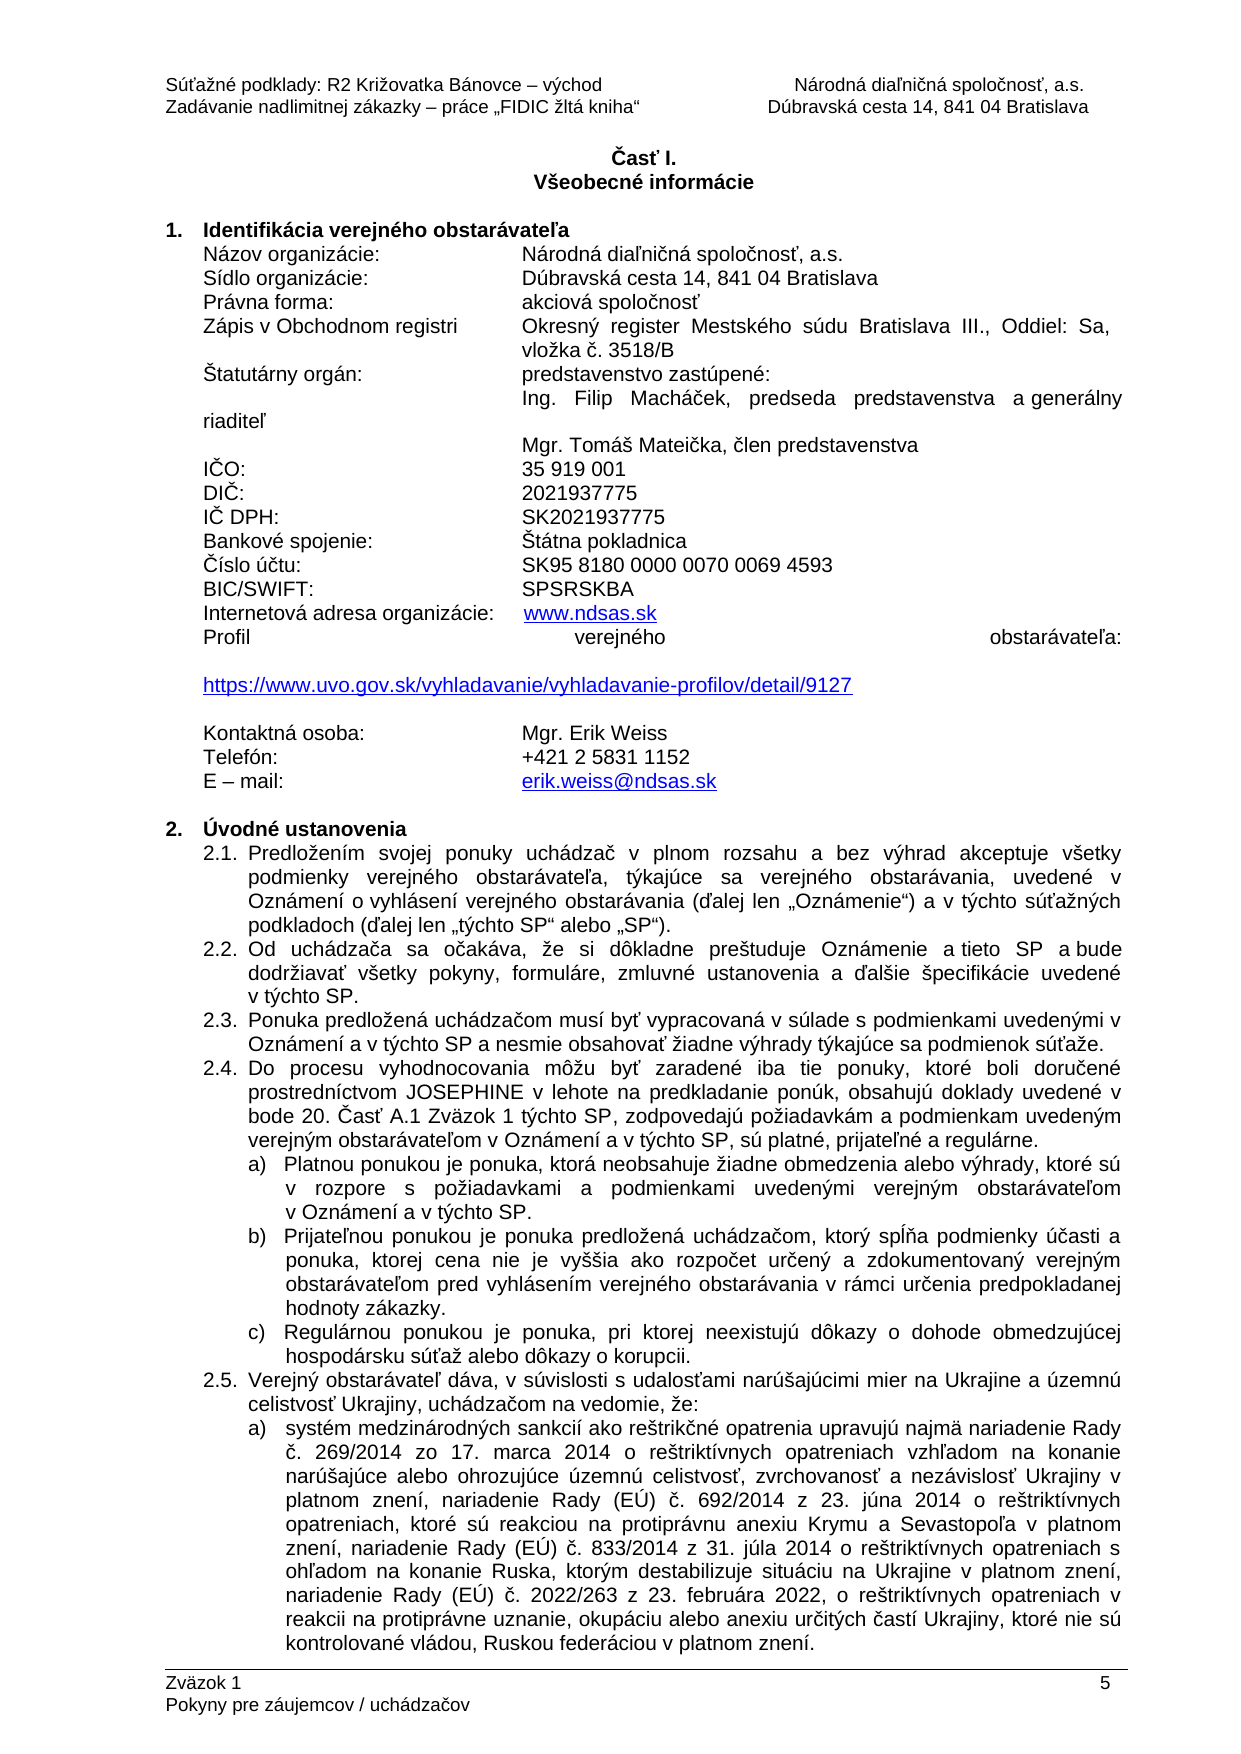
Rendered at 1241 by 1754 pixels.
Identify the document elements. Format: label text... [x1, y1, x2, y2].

list Do procesu vyhodnocovania môžu byť zaradené iba tie ponuky, ktoré boli doručené prostredníctvom JOSEPHINE v lehote na predkladanie ponúk, obsahujú doklady uvedené v bode 20. Časť A.1 Zväzok 1 týchto SP, zodpovedajú požiadavkám a podmienkam uvedeným verejným obstarávateľom v Oznámení a v týchto SP, sú platné, prijateľné a regulárne. [203, 1056, 1122, 1152]
text Telefón: +421 2 5831 1152 [203, 745, 1122, 769]
text Štatutárny orgán: predstavenstvo zastúpené: [203, 361, 1122, 385]
list Platnou ponukou je ponuka, ktorá neobsahuje žiadne obmedzenia alebo výhrady, ktoré sú v rozpore s požiadavkami a podmienkami uvedenými verejným obstarávateľom v Oznámení a v týchto SP. [248, 1152, 1122, 1224]
list Predložením svojej ponuky uchádzač v plnom rozsahu a bez výhrad akceptuje všetky podmienky verejného obstarávateľa, týkajúce sa verejného obstarávania, uvedené v Oznámení o vyhlásení verejného obstarávania (ďalej len „Oznámenie“) a v týchto súťažných podkladoch (ďalej len „týchto SP“ alebo „SP“). [203, 841, 1122, 936]
text Bankové spojenie: Štátna pokladnica [203, 529, 1122, 553]
list Ponuka predložená uchádzačom musí byť vypracovaná v súlade s podmienkami uvedenými v Oznámení a v týchto SP a nesmie obsahovať žiadne výhrady týkajúce sa podmienok súťaže. [203, 1008, 1122, 1056]
text Kontaktná osoba: Mgr. Erik Weiss [203, 721, 1122, 745]
text Mgr. Tomáš Mateička, člen predstavenstva [203, 433, 1122, 457]
subtitle Všeobecné informácie [165, 170, 1122, 194]
text IČO: 35 919 001 [203, 457, 1122, 481]
text IČ DPH: SK2021937775 [203, 505, 1122, 529]
text Zápis v Obchodnom registri Okresný register Mestského súdu Bratislava III., Oddiel: Sa, vložka č. 3518/B [203, 313, 1122, 361]
text Názov organizácie: Národná diaľničná spoločnosť, a.s. [203, 242, 1122, 266]
text Právna forma: akciová spoločnosť [203, 289, 1122, 313]
list Verejný obstarávateľ dáva, v súvislosti s udalosťami narúšajúcimi mier na Ukrajine a územnú celistvosť Ukrajiny, uchádzačom na vedomie, že: [203, 1368, 1122, 1416]
list Úvodné ustanovenia [165, 817, 1122, 841]
text Ing. Filip Macháček, predseda predstavenstva a generálny riaditeľ [203, 385, 1122, 433]
text DIČ: 2021937775 [203, 481, 1122, 505]
text Profil verejného obstarávateľa: https://www.uvo.gov.sk/vyhladavanie/vyhladavanie-profilov/detail/9127 [203, 625, 1122, 697]
text BIC/SWIFT: SPSRSKBA [203, 577, 1122, 601]
text Časť I. [165, 146, 1122, 170]
list Prijateľnou ponukou je ponuka predložená uchádzačom, ktorý spĺňa podmienky účasti a ponuka, ktorej cena nie je vyššia ako rozpočet určený a zdokumentovaný verejným obstarávateľom pred vyhlásením verejného obstarávania v rámci určenia predpokladanej hodnoty zákazky. [248, 1224, 1122, 1320]
list Od uchádzača sa očakáva, že si dôkladne preštuduje Oznámenie a tieto SP a bude dodržiavať všetky pokyny, formuláre, zmluvné ustanovenia a ďalšie špecifikácie uvedené v týchto SP. [203, 936, 1122, 1008]
text Číslo účtu: SK95 8180 0000 0070 0069 4593 [203, 553, 1122, 577]
list Regulárnou ponukou je ponuka, pri ktorej neexistujú dôkazy o dohode obmedzujúcej hospodársku súťaž alebo dôkazy o korupcii. [248, 1320, 1122, 1368]
text E – mail: erik.weiss@ndsas.sk [203, 769, 1122, 793]
text Internetová adresa organizácie: www.ndsas.sk [203, 601, 1122, 625]
list systém medzinárodných sankcií ako reštrikčné opatrenia upravujú najmä nariadenie Rady č. 269/2014 zo 17. marca 2014 o reštriktívnych opatreniach vzhľadom na konanie narúšajúce alebo ohrozujúce územnú celistvosť, zvrchovanosť a nezávislosť Ukrajiny v platnom znení, nariadenie Rady (EÚ) č. 692/2014 z 23. júna 2014 o reštriktívnych opatreniach, ktoré sú reakciou na protiprávnu anexiu Krymu a Sevastopoľa v platnom znení, nariadenie Rady (EÚ) č. 833/2014 z 31. júla 2014 o reštriktívnych opatreniach s ohľadom na konanie Ruska, ktorým destabilizuje situáciu na Ukrajine v platnom znení, nariadenie Rady (EÚ) č. 2022/263 z 23. februára 2022, o reštriktívnych opatreniach v reakcii na protiprávne uznanie, okupáciu alebo anexiu určitých častí Ukrajiny, ktoré nie sú kontrolované vládou, Ruskou federáciou v platnom znení. [248, 1416, 1122, 1655]
list Identifikácia verejného obstarávateľa [165, 218, 1122, 242]
text Sídlo organizácie: Dúbravská cesta 14, 841 04 Bratislava [203, 266, 1122, 289]
